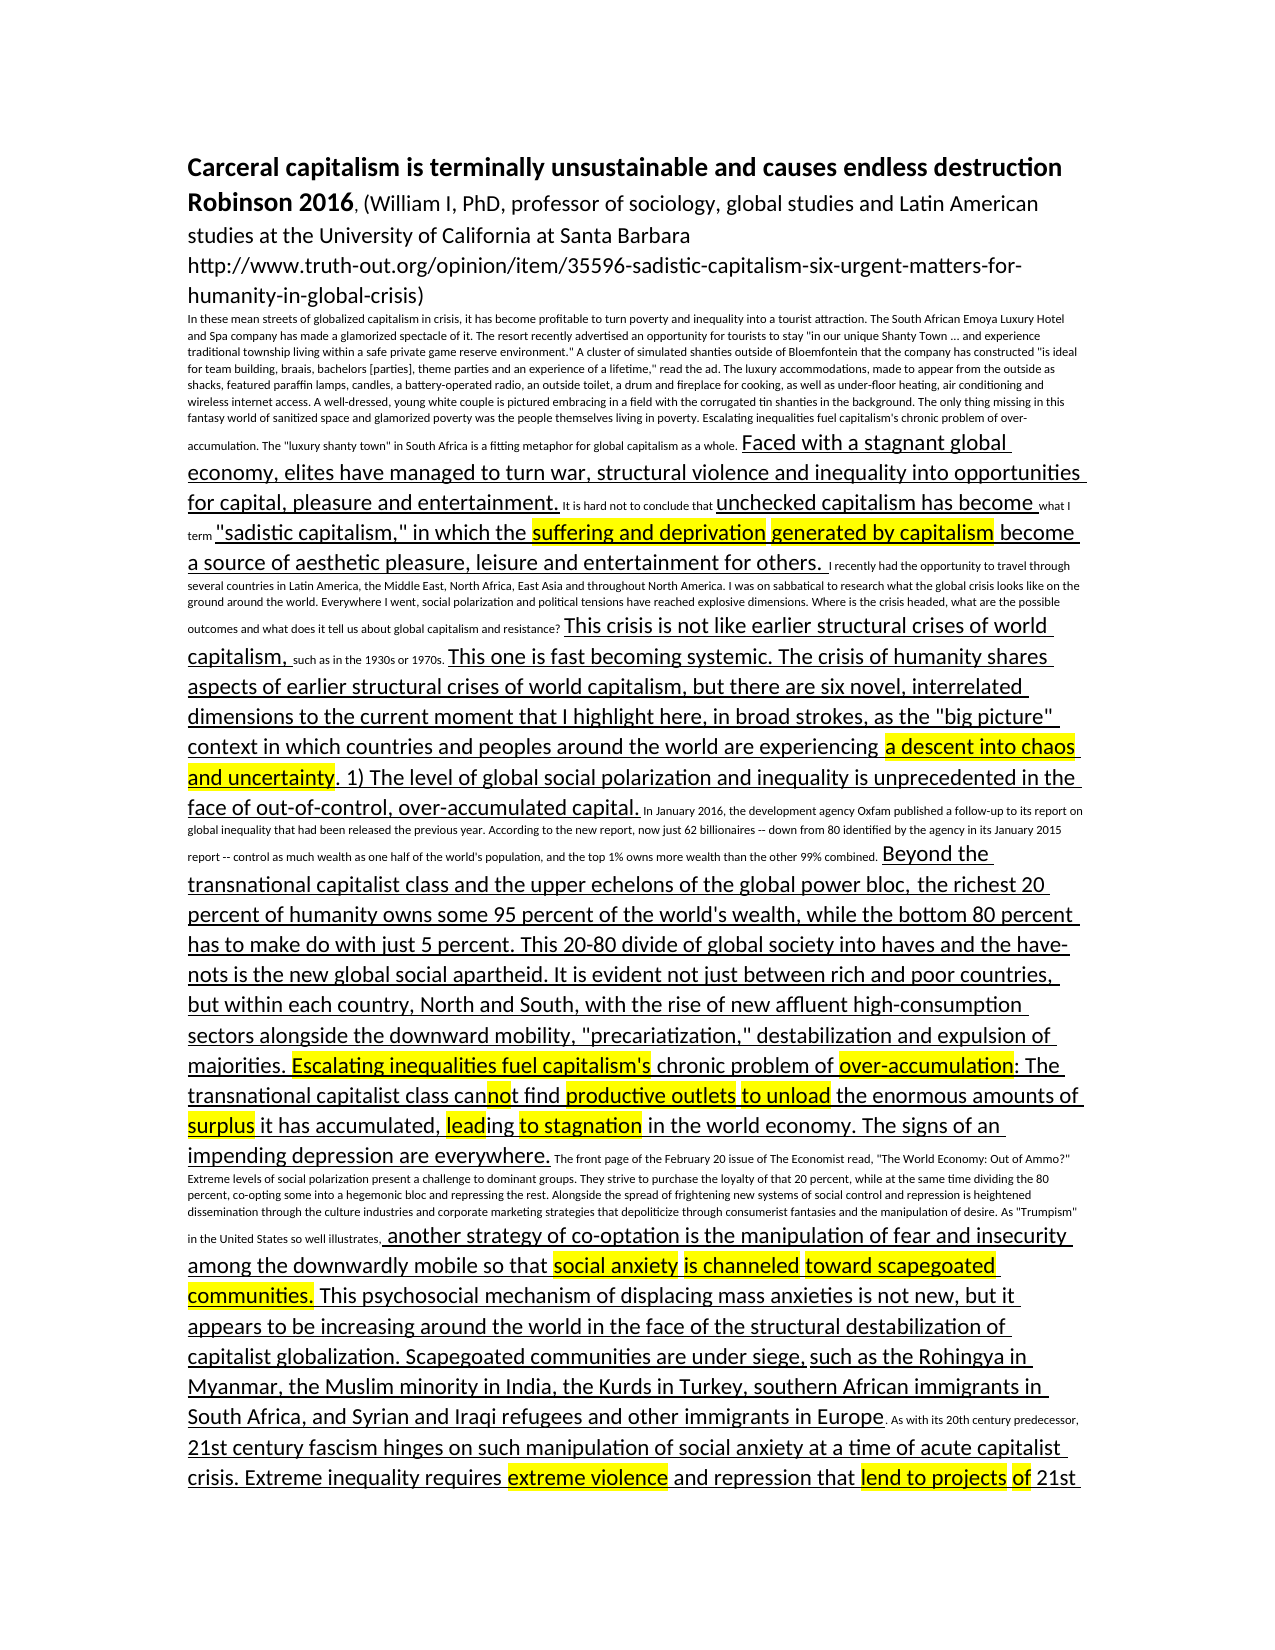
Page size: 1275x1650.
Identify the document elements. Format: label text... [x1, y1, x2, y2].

subtitle Carceral capitalism is terminally unsustainable and causes endless destruction [187, 150, 1087, 183]
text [187, 483, 1087, 1491]
text Robinson 2016, (William I, PhD, professor of sociology, global studies and Latin American studies at the University of California at Santa Barbara http://www.truth-out.org/opinion/item/35596-sadistic-capitalism-six-urgent-matters-for-humanity-in-global-crisis) [187, 186, 1087, 309]
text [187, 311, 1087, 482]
